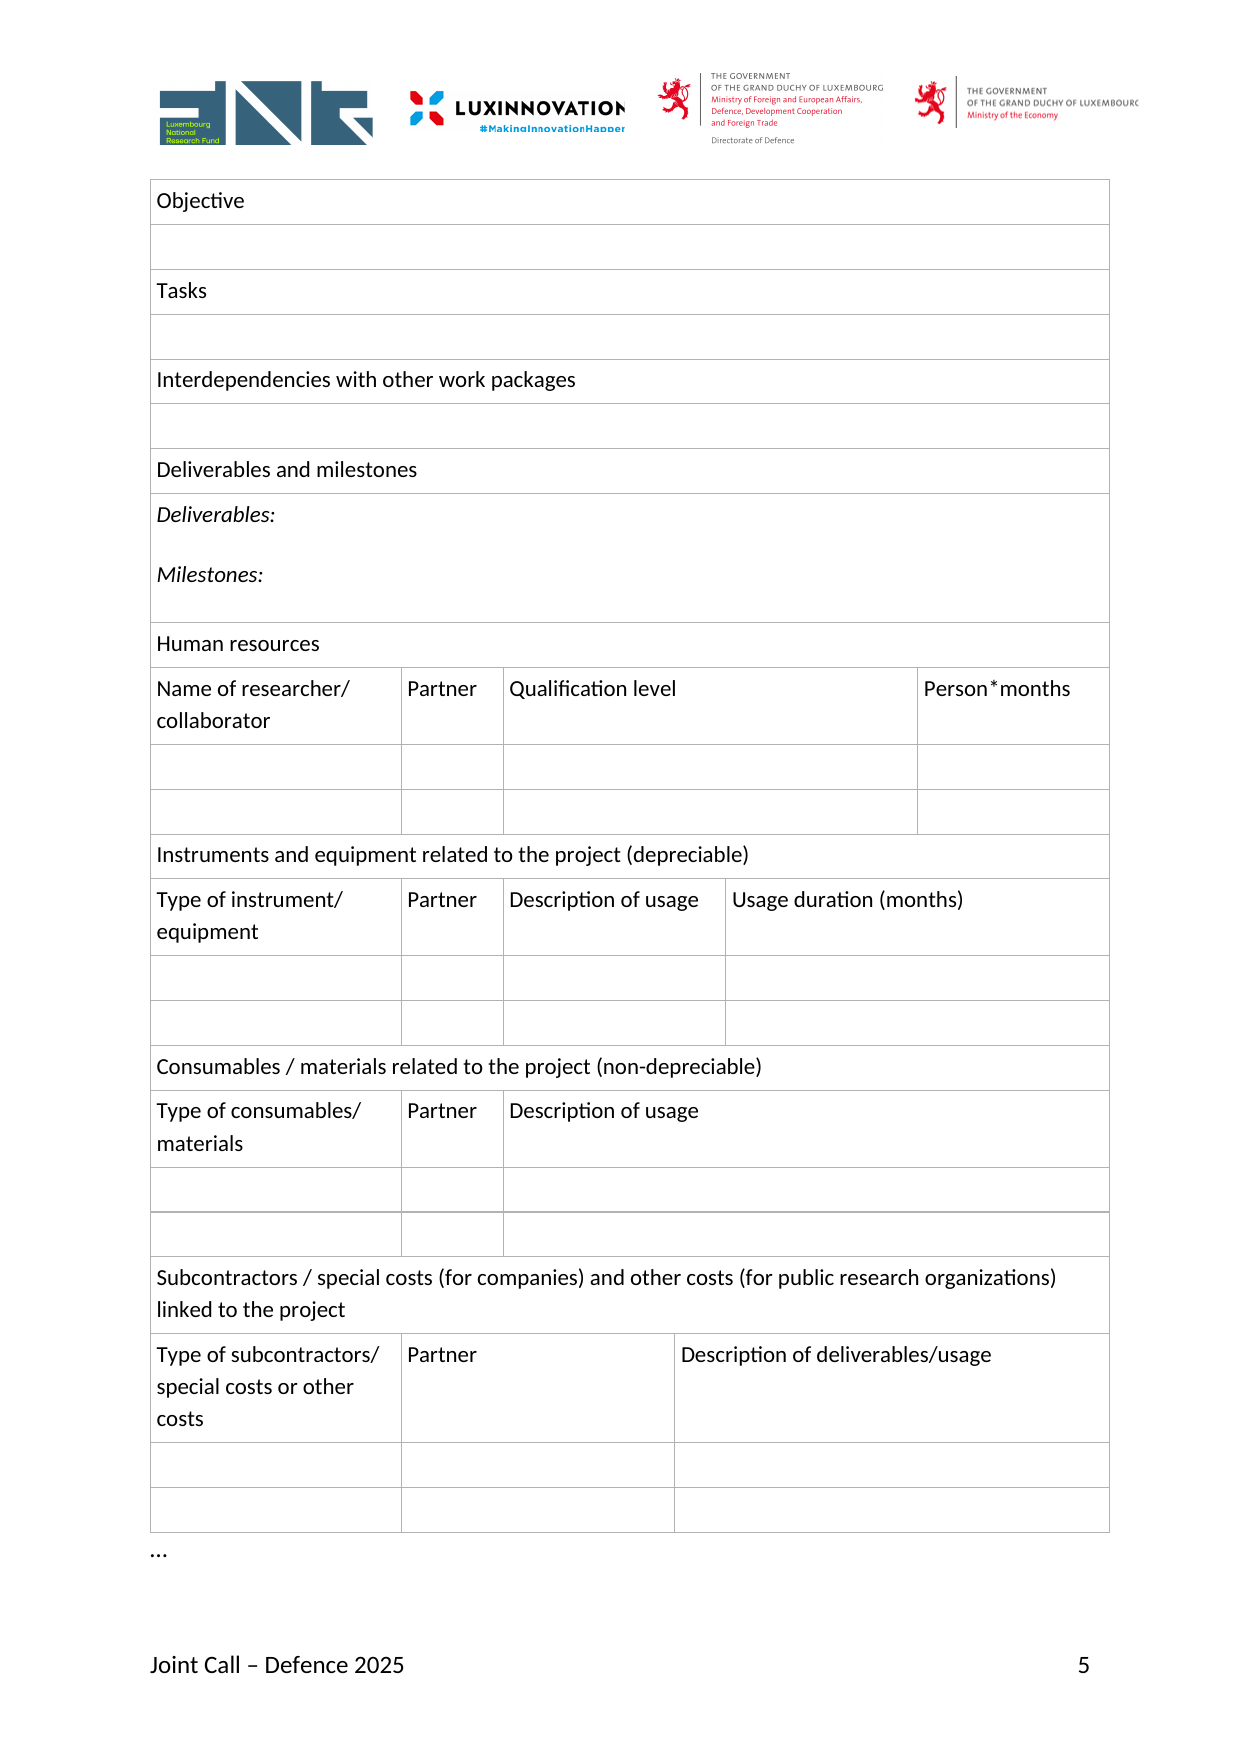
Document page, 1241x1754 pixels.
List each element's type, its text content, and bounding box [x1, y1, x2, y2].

table_cell Description of usage [504, 879, 725, 955]
table_cell Subcontractors / special costs (for companies) and other costs (for public research organizations) linked to the project [151, 1257, 1109, 1333]
picture [408, 90, 624, 131]
table_cell [402, 1001, 503, 1045]
table_cell [504, 790, 917, 833]
table_cell Partner [402, 1091, 503, 1167]
table_cell Partner [402, 879, 503, 955]
table_cell Partner [402, 668, 503, 744]
table_cell [675, 1488, 1109, 1532]
table_cell Deliverables and milestones [151, 449, 1109, 493]
table_cell [151, 1443, 401, 1487]
table_cell [151, 1168, 401, 1211]
table_cell Qualification level [504, 668, 917, 744]
table_cell [402, 1443, 674, 1487]
table_cell Description of usage [504, 1091, 1109, 1167]
table_cell Partner [402, 1334, 674, 1442]
table_cell [151, 1213, 401, 1256]
table_cell [402, 1488, 674, 1532]
table_cell [151, 1001, 401, 1045]
text … [150, 1533, 1090, 1563]
table_cell Usage duration (months) [726, 879, 1109, 955]
table_cell [151, 956, 401, 1000]
table_cell Person*months [918, 668, 1109, 744]
table_cell Description of deliverables/usage [675, 1334, 1109, 1442]
table_cell [918, 745, 1109, 789]
table_cell Instruments and equipment related to the project (depreciable) [151, 835, 1109, 878]
table_cell [504, 1168, 1109, 1211]
table_cell Deliverables: Milestones: [151, 494, 1109, 622]
table_cell Objective [151, 180, 1109, 224]
table_cell [402, 956, 503, 1000]
table_cell [726, 1001, 1109, 1045]
table_cell [151, 790, 401, 833]
table_cell [151, 315, 1109, 358]
table_cell [504, 1213, 1109, 1256]
table_cell [402, 1168, 503, 1211]
table_cell Type of subcontractors/ special costs or other costs [151, 1334, 401, 1442]
picture [150, 81, 373, 145]
table_cell Interdependencies with other work packages [151, 360, 1109, 403]
table_cell [918, 790, 1109, 833]
table_cell [726, 956, 1109, 1000]
table_cell Type of consumables/ materials [151, 1091, 401, 1167]
table_cell Type of instrument/ equipment [151, 879, 401, 955]
table_cell [151, 404, 1109, 448]
table_cell [151, 1488, 401, 1532]
table_cell [504, 956, 725, 1000]
table_cell [402, 745, 503, 789]
table_cell Human resources [151, 623, 1109, 667]
table_cell [151, 225, 1109, 269]
table_cell [151, 745, 401, 789]
table_cell [504, 745, 917, 789]
table_cell [675, 1443, 1109, 1487]
table_cell [504, 1001, 725, 1045]
table_cell Name of researcher/ collaborator [151, 668, 401, 744]
table_cell Consumables / materials related to the project (non-depreciable) [151, 1046, 1109, 1089]
picture [653, 73, 885, 149]
table_cell Tasks [151, 270, 1109, 314]
table_cell [402, 790, 503, 833]
table_cell [402, 1213, 503, 1256]
picture [913, 76, 1138, 127]
